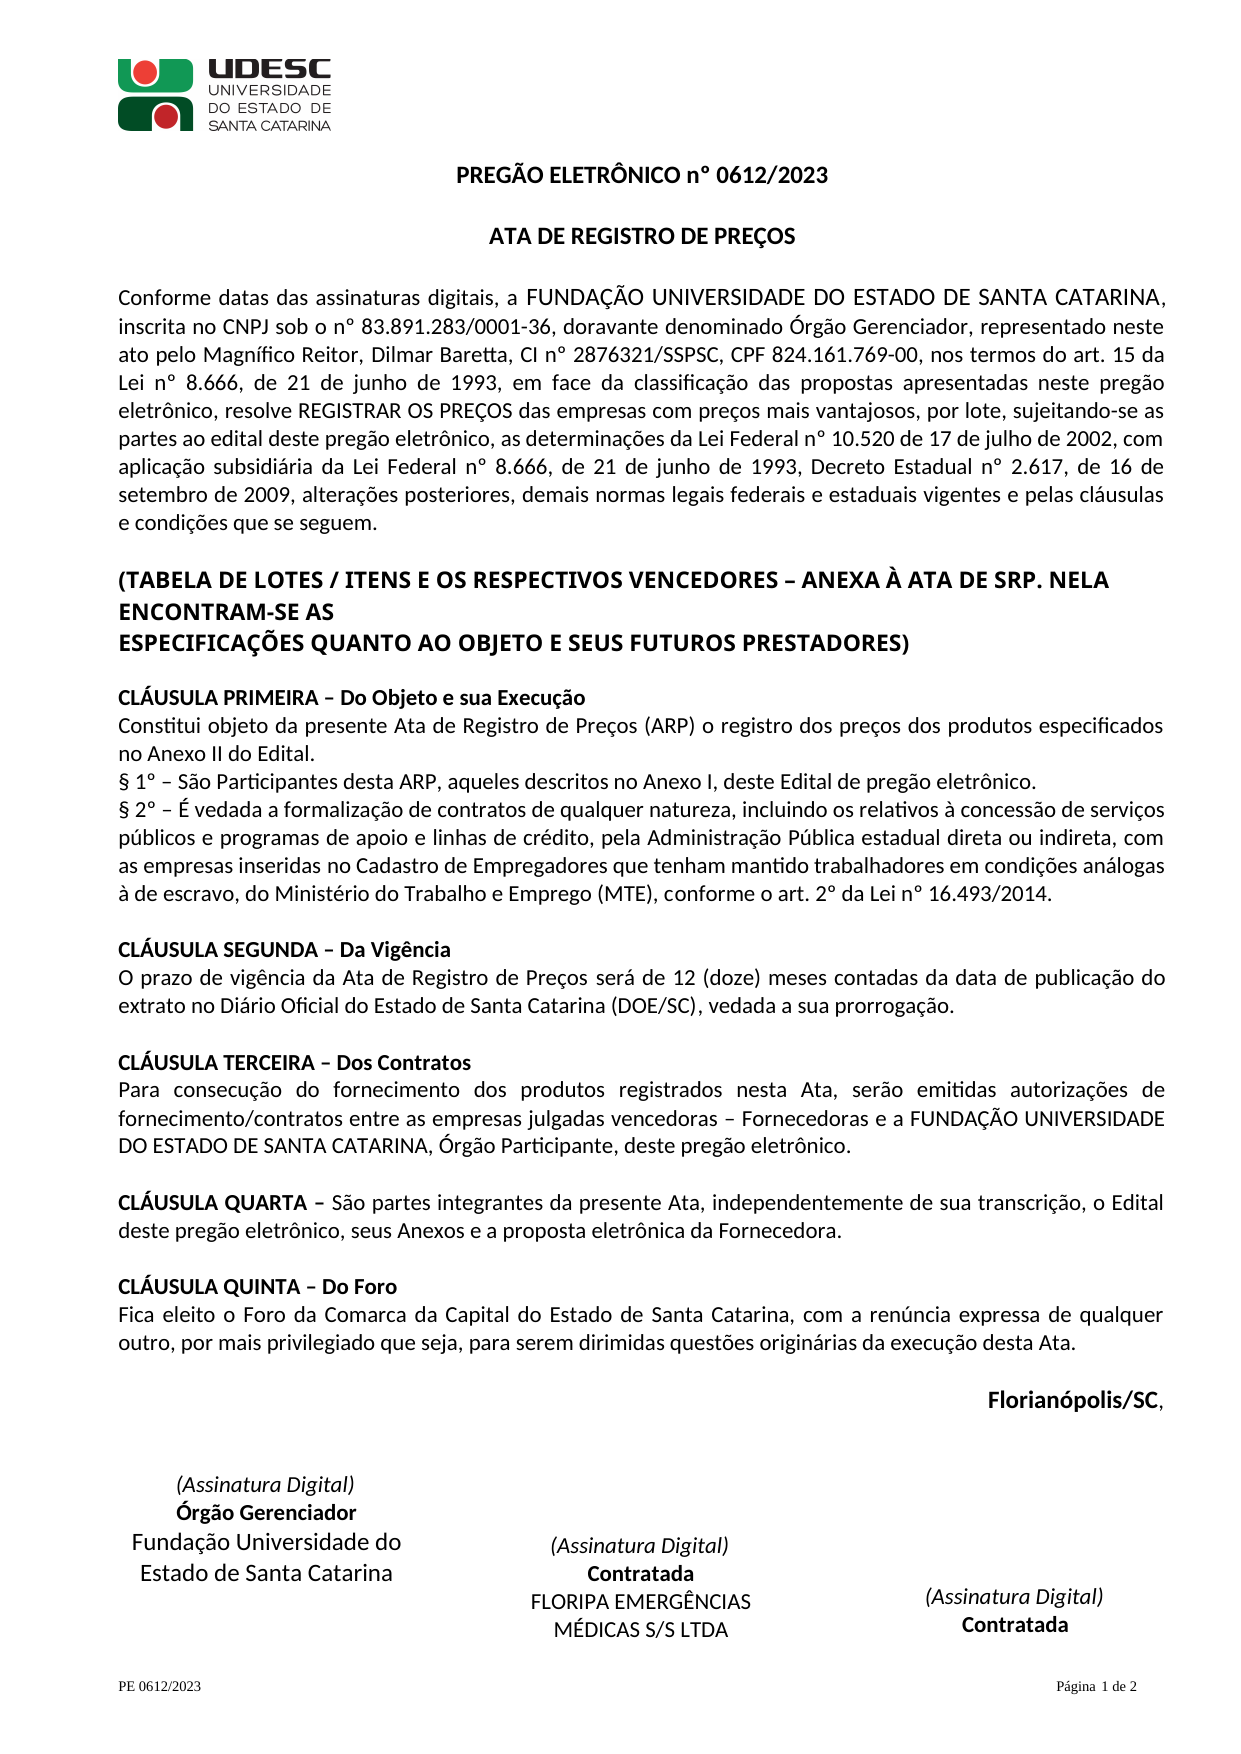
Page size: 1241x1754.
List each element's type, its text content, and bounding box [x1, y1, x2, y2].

text Contratada [867, 1611, 1164, 1638]
text Fundação Universidade do Estado de Santa Catarina [118, 1526, 415, 1587]
subtitle ATA DE REGISTRO DE PREÇOS [118, 220, 1166, 251]
picture [118, 59, 331, 131]
text Constitui objeto da presente Ata de Registro de Preços (ARP) o registro dos preços dos produtos especificados no Anexo II do Edital. [118, 711, 1166, 767]
text Para consecução do fornecimento dos produtos registrados nesta Ata, serão emitidas autorizações de fornecimento/contratos entre as empresas julgadas vencedoras – Fornecedoras e a FUNDAÇÃO UNIVERSIDADE DO ESTADO DE SANTA CATARINA, Órgão Participante, deste pregão eletrônico. [118, 1076, 1166, 1160]
text Órgão Gerenciador [118, 1498, 415, 1526]
title PREGÃO ELETRÔNICO nº 0612/2023 [118, 159, 1166, 190]
text CLÁUSULA SEGUNDA – Da Vigência [118, 936, 1166, 963]
text (Assinatura Digital) [867, 1582, 1164, 1611]
text FLORIPA EMERGÊNCIAS MÉDICAS S/S LTDA [492, 1587, 789, 1643]
text , [118, 1384, 1164, 1414]
text § 2º – É vedada a formalização de contratos de qualquer natureza, incluindo os relativos à concessão de serviços públicos e programas de apoio e linhas de crédito, pela Administração Pública estadual direta ou indireta, com as empresas inseridas no Cadastro de Empregadores que tenham mantido trabalhadores em condições análogas à de escravo, do Ministério do Trabalho e Emprego (MTE), conforme o art. 2º da Lei nº 16.493/2014. [118, 795, 1166, 907]
text (Assinatura Digital) [492, 1531, 789, 1559]
text § 1º – São Participantes desta ARP, aqueles descritos no Anexo I, deste Edital de pregão eletrônico. [118, 767, 1166, 795]
text (Assinatura Digital) [118, 1470, 415, 1498]
text CLÁUSULA QUINTA – Do Foro [118, 1272, 1166, 1300]
text CLÁUSULA TERCEIRA – Dos Contratos [118, 1048, 1166, 1076]
text Conforme datas das assinaturas digitais, a FUNDAÇÃO UNIVERSIDADE DO ESTADO DE SANTA CATARINA, inscrita no CNPJ sob o nº 83.891.283/0001-36, doravante denominado Órgão Gerenciador, representado neste ato pelo Magnífico Reitor, Dilmar Baretta, CI nº 2876321/SSPSC, CPF 824.161.769-00, nos termos do art. 15 da Lei nº 8.666, de 21 de junho de 1993, em face da classificação das propostas apresentadas neste pregão eletrônico, resolve REGISTRAR OS PREÇOS das empresas com preços mais vantajosos, por lote, sujeitando-se as partes ao edital deste pregão eletrônico, as determinações da Lei Federal nº 10.520 de 17 de julho de 2002, com aplicação subsidiária da Lei Federal nº 8.666, de 21 de junho de 1993, Decreto Estadual nº 2.617, de 16 de setembro de 2009, alterações posteriores, demais normas legais federais e estaduais vigentes e pelas cláusulas e condições que se seguem. [118, 281, 1166, 536]
subtitle ESPECIFICAÇÕES QUANTO AO OBJETO E SEUS FUTUROS PRESTADORES) [118, 627, 1166, 658]
text O prazo de vigência da Ata de Registro de Preços será de 12 (doze) meses contadas da data de publicação do extrato no Diário Oficial do Estado de Santa Catarina (DOE/SC), vedada a sua prorrogação. [118, 963, 1166, 1019]
subtitle CLÁUSULA PRIMEIRA – Do Objeto e sua Execução [118, 683, 1166, 711]
text CLÁUSULA QUARTA – São partes integrantes da presente Ata, independentemente de sua transcrição, o Edital deste pregão eletrônico, seus Anexos e a proposta eletrônica da Fornecedora. [118, 1188, 1166, 1244]
text (TABELA DE LOTES / ITENS E OS RESPECTIVOS VENCEDORES – ANEXA À ATA DE SRP. NELA ENCONTRAM-SE AS [118, 564, 1166, 627]
text Fica eleito o Foro da Comarca da Capital do Estado de Santa Catarina, com a renúncia expressa de qualquer outro, por mais privilegiado que seja, para serem dirimidas questões originárias da execução desta Ata. [118, 1300, 1166, 1356]
text Contratada [492, 1559, 789, 1587]
